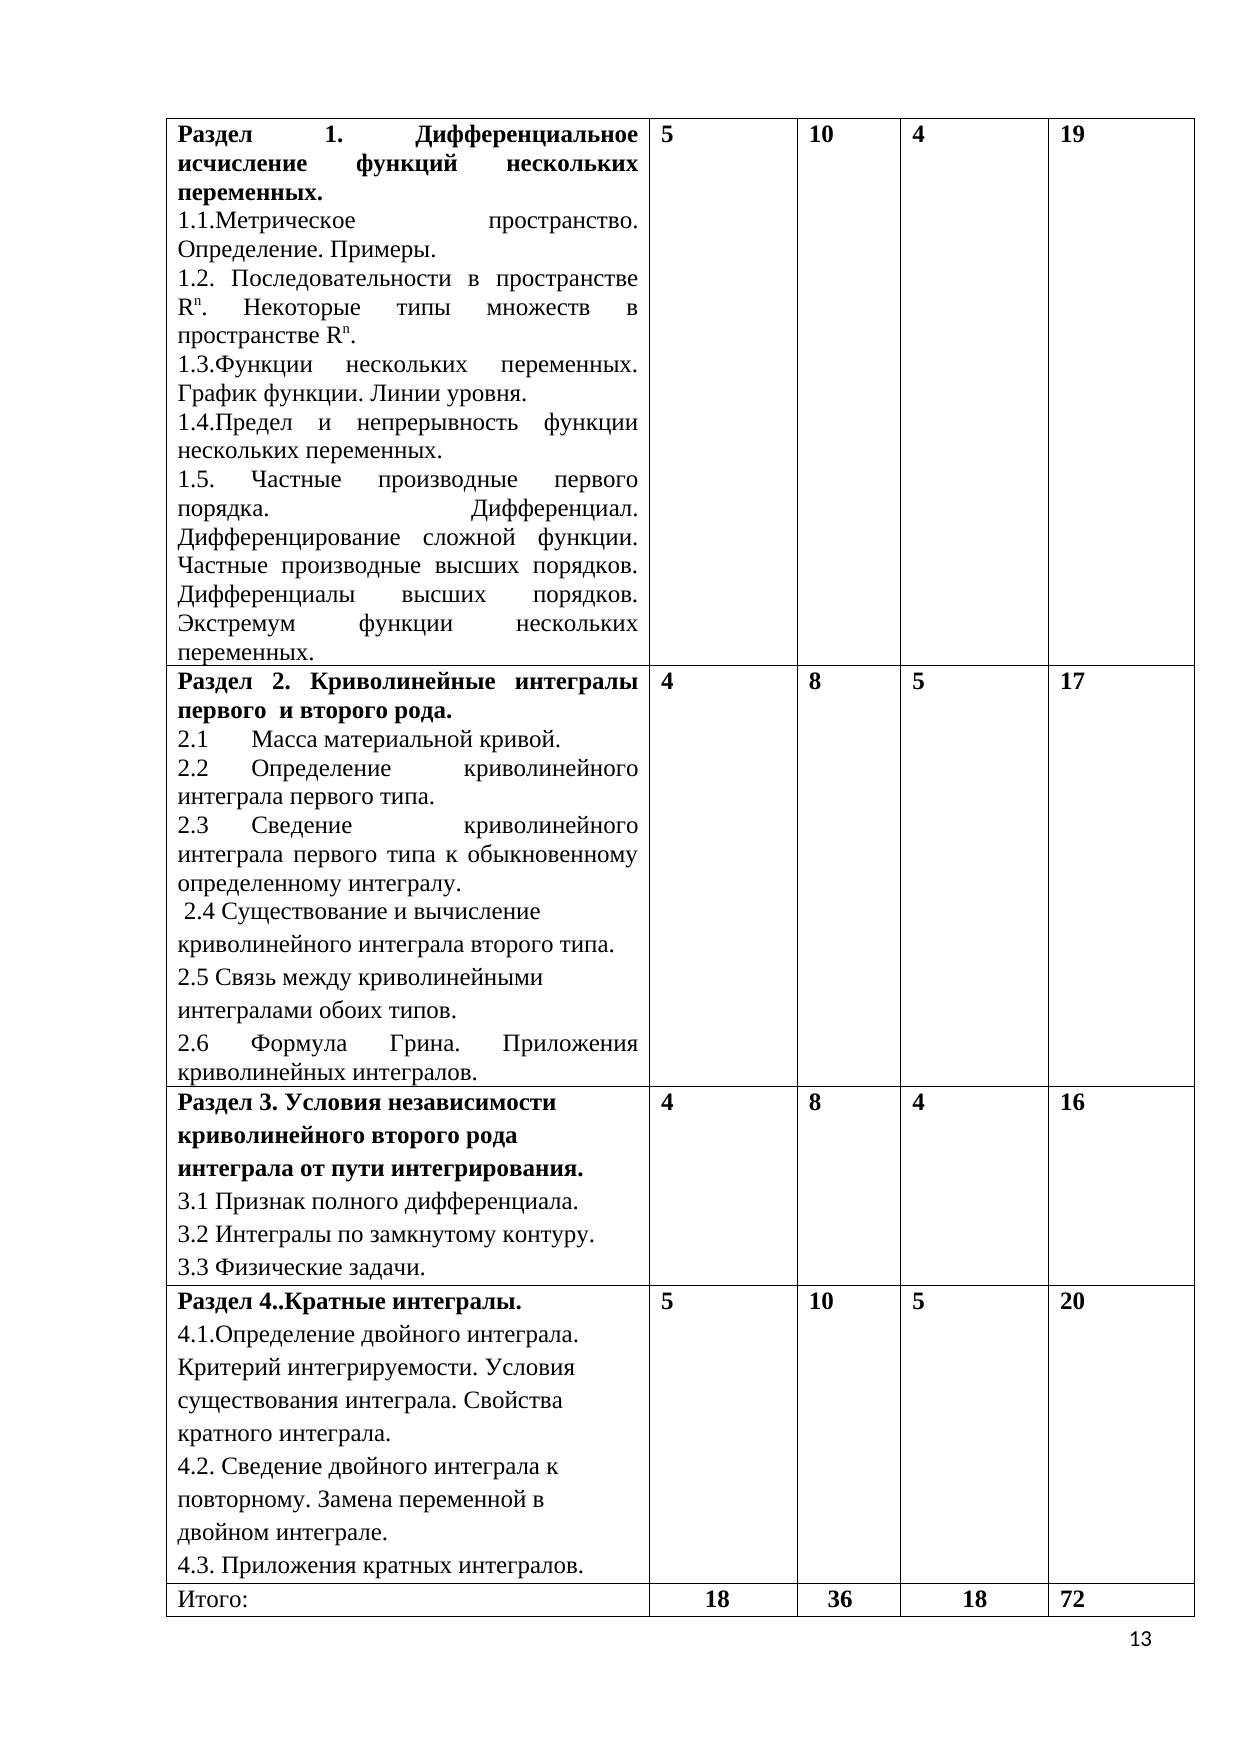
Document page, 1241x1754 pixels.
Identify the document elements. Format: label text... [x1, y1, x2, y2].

table_cell 4 [901, 1087, 1048, 1285]
table_cell 4 [901, 119, 1048, 665]
table_cell 5 [650, 1286, 797, 1583]
table_cell 8 [798, 666, 900, 1086]
table_cell Раздел 2. Криволинейные интегралы первого и второго рода. 2.1 Масса материальной кривой. 2.2 Определение криволинейного интеграла первого типа. 2.3 Сведение криволинейного интеграла первого типа к обыкновенному определенному интегралу. 2.4 Существование и вычисление криволинейного интеграла второго типа. 2.5 Связь между криволинейными интегралами обоих типов. 2.6 Формула Грина. Приложения криволинейных интегралов. [167, 666, 649, 1086]
table_cell 8 [798, 1087, 900, 1285]
table_cell 5 [901, 1286, 1048, 1583]
table_cell 19 [1049, 119, 1194, 665]
table_cell 18 [901, 1584, 1048, 1616]
table_cell 5 [650, 119, 797, 665]
table_cell 5 [901, 666, 1048, 1086]
table_cell 4 [650, 1087, 797, 1285]
table_cell 10 [798, 119, 900, 665]
table_cell Итого: [167, 1584, 649, 1616]
table_cell 17 [1049, 666, 1194, 1086]
table_cell 36 [798, 1584, 900, 1616]
table_cell Раздел 3. Условия независимости криволинейного второго рода интеграла от пути интегрирования. 3.1 Признак полного дифференциала. 3.2 Интегралы по замкнутому контуру. 3.3 Физические задачи. [167, 1087, 649, 1285]
table_cell 10 [798, 1286, 900, 1583]
table_cell 4 [650, 666, 797, 1086]
table_cell Раздел 1. Дифференциальное исчисление функций нескольких переменных. 1.1.Метрическое пространство. Определение. Примеры. 1.2. Последовательности в пространстве Rn. Некоторые типы множеств в пространстве Rn. 1.3.Функции нескольких переменных. График функции. Линии уровня. 1.4.Предел и непрерывность функции нескольких переменных. 1.5. Частные производные первого порядка. Дифференциал. Дифференцирование сложной функции. Частные производные высших порядков. Дифференциалы высших порядков. Экстремум функции нескольких переменных. [167, 119, 649, 665]
table_cell 72 [1049, 1584, 1194, 1616]
table_cell 20 [1049, 1286, 1194, 1583]
table_cell 16 [1049, 1087, 1194, 1285]
table_cell Раздел 4..Кратные интегралы. 4.1.Определение двойного интеграла. Критерий интегрируемости. Условия существования интеграла. Свойства кратного интеграла. 4.2. Сведение двойного интеграла к повторному. Замена переменной в двойном интеграле. 4.3. Приложения кратных интегралов. [167, 1286, 649, 1583]
table_cell 18 [650, 1584, 797, 1616]
